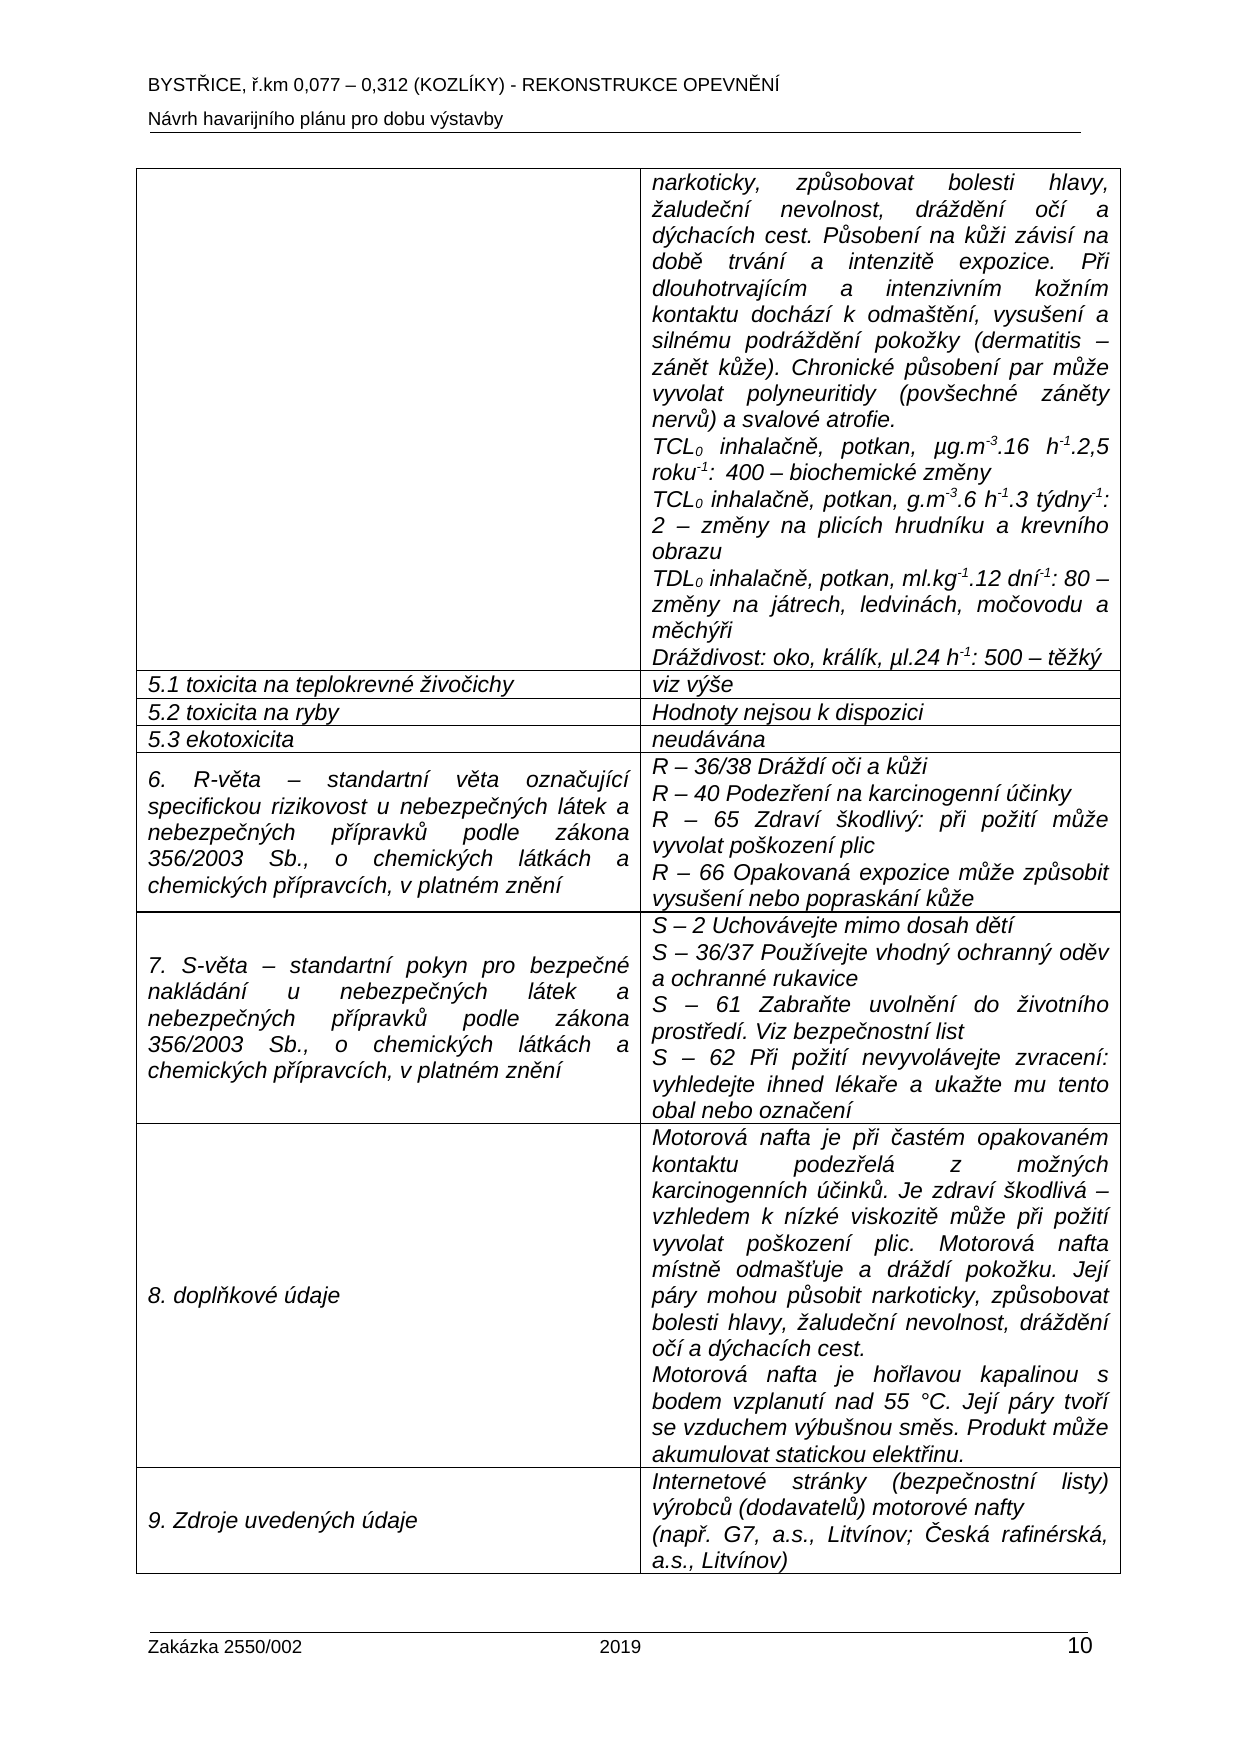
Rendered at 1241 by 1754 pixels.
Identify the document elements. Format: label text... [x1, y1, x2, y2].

table_cell 8. doplňkové údaje [137, 1124, 640, 1467]
table_cell 9. Zdroje uvedených údaje [137, 1468, 640, 1573]
table_cell neudávána [641, 726, 1120, 752]
table_cell 5.3 ekotoxicita [137, 726, 640, 752]
table_cell 6. R-věta – standartní věta označující specifickou rizikovost u nebezpečných látek a nebezpečných přípravků podle zákona 356/2003 Sb., o chemických látkách a chemických přípravcích, v platném znění [137, 753, 640, 911]
table_cell 5.2 toxicita na ryby [137, 699, 640, 725]
table_cell Hodnoty nejsou k dispozici [641, 699, 1120, 725]
table_cell Internetové stránky (bezpečnostní listy) výrobců (dodavatelů) motorové nafty (např. G7, a.s., Litvínov; Česká rafinérská, a.s., Litvínov) [641, 1468, 1120, 1573]
table_cell S – 2 Uchovávejte mimo dosah dětí S – 36/37 Používejte vhodný ochranný oděv a ochranné rukavice S – 61 Zabraňte uvolnění do životního prostředí. Viz bezpečnostní list S – 62 Při požití nevyvolávejte zvracení: vyhledejte ihned lékaře a ukažte mu tento obal nebo označení [641, 913, 1120, 1123]
table_cell 7. S-věta – standartní pokyn pro bezpečné nakládání u nebezpečných látek a nebezpečných přípravků podle zákona 356/2003 Sb., o chemických látkách a chemických přípravcích, v platném znění [137, 913, 640, 1123]
table_cell R – 36/38 Dráždí oči a kůži R – 40 Podezření na karcinogenní účinky R – 65 Zdraví škodlivý: při požití může vyvolat poškození plic R – 66 Opakovaná expozice může způsobit vysušení nebo popraskání kůže [641, 753, 1120, 911]
table_cell viz výše [641, 671, 1120, 697]
table_cell 5.1 toxicita na teplokrevné živočichy [137, 671, 640, 697]
table_cell Motorová nafta je při častém opakovaném kontaktu podezřelá z možných karcinogenních účinků. Je zdraví škodlivá – vzhledem k nízké viskozitě může při požití vyvolat poškození plic. Motorová nafta místně odmašťuje a dráždí pokožku. Její páry mohou působit narkoticky, způsobovat bolesti hlavy, žaludeční nevolnost, dráždění očí a dýchacích cest. Motorová nafta je hořlavou kapalinou s bodem vzplanutí nad . Její páry tvoří se vzduchem výbušnou směs. Produkt může akumulovat statickou elektřinu. [641, 1124, 1120, 1467]
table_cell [137, 169, 640, 670]
